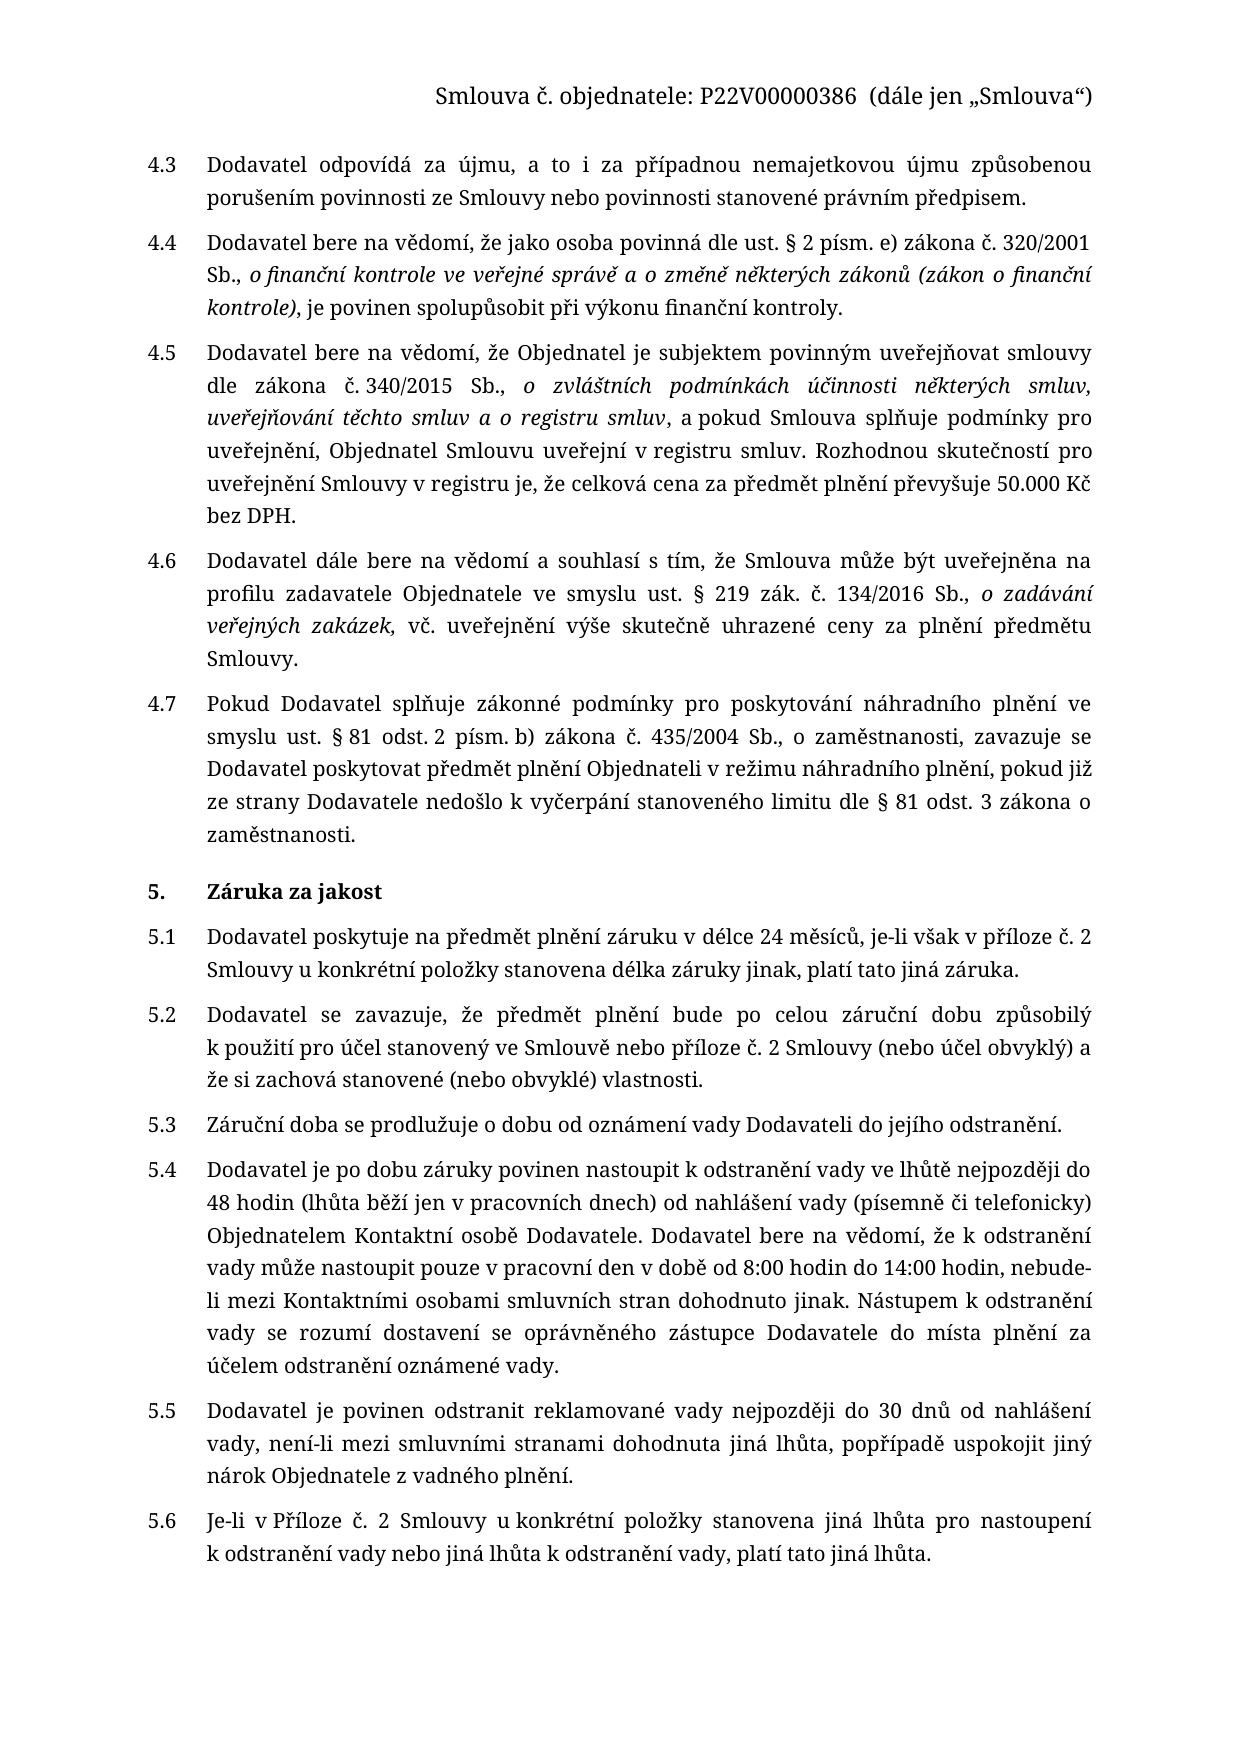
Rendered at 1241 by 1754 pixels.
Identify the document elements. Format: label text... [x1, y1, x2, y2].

list Pokud Dodavatel splňuje zákonné podmínky pro poskytování náhradního plnění ve smyslu ust. § 81 odst. 2 písm. b) zákona č. 435/2004 Sb., o zaměstnanosti, zavazuje se Dodavatel poskytovat předmět plnění Objednateli v režimu náhradního plnění, pokud již ze strany Dodavatele nedošlo k vyčerpání stanoveného limitu dle § 81 odst. 3 zákona o zaměstnanosti. [148, 689, 1093, 848]
list Záruka za jakost [148, 877, 1093, 906]
list Dodavatel se zavazuje, že předmět plnění bude po celou záruční dobu způsobilý k použití pro účel stanovený ve Smlouvě nebo příloze č. 2 Smlouvy (nebo účel obvyklý) a že si zachová stanovené (nebo obvyklé) vlastnosti. [148, 1000, 1093, 1094]
list Dodavatel bere na vědomí, že jako osoba povinná dle ust. § 2 písm. e) zákona č. 320/2001 Sb., o finanční kontrole ve veřejné správě a o změně některých zákonů (zákon o finanční kontrole), je povinen spolupůsobit při výkonu finanční kontroly. [148, 228, 1093, 322]
list Dodavatel poskytuje na předmět plnění záruku v délce 24 měsíců, je-li však v příloze č. 2 Smlouvy u konkrétní položky stanovena délka záruky jinak, platí tato jiná záruka. [148, 922, 1093, 983]
list Dodavatel je po dobu záruky povinen nastoupit k odstranění vady ve lhůtě nejpozději do 48 hodin (lhůta běží jen v pracovních dnech) od nahlášení vady (písemně či telefonicky) Objednatelem Kontaktní osobě Dodavatele. Dodavatel bere na vědomí, že k odstranění vady může nastoupit pouze v pracovní den v době od 8:00 hodin do 14:00 hodin, nebude-li mezi Kontaktními osobami smluvních stran dohodnuto jinak. Nástupem k odstranění vady se rozumí dostavení se oprávněného zástupce Dodavatele do místa plnění za účelem odstranění oznámené vady. [148, 1156, 1093, 1379]
list Dodavatel je povinen odstranit reklamované vady nejpozději do 30 dnů od nahlášení vady, není-li mezi smluvními stranami dohodnuta jiná lhůta, popřípadě uspokojit jiný nárok Objednatele z vadného plnění. [148, 1396, 1093, 1490]
list Dodavatel dále bere na vědomí a souhlasí s tím, že Smlouva může být uveřejněna na profilu zadavatele Objednatele ve smyslu ust. § 219 zák. č. 134/2016 Sb., o zadávání veřejných zakázek, vč. uveřejnění výše skutečně uhrazené ceny za plnění předmětu Smlouvy. [148, 546, 1093, 673]
list Dodavatel odpovídá za újmu, a to i za případnou nemajetkovou újmu způsobenou porušením povinnosti ze Smlouvy nebo povinnosti stanovené právním předpisem. [148, 150, 1093, 211]
list Dodavatel bere na vědomí, že Objednatel je subjektem povinným uveřejňovat smlouvy dle zákona č. 340/2015 Sb., o zvláštních podmínkách účinnosti některých smluv, uveřejňování těchto smluv a o registru smluv, a pokud Smlouva splňuje podmínky pro uveřejnění, Objednatel Smlouvu uveřejní v registru smluv. Rozhodnou skutečností pro uveřejnění Smlouvy v registru je, že celková cena za předmět plnění převyšuje 50.000 Kč bez DPH. [148, 338, 1093, 530]
list Záruční doba se prodlužuje o dobu od oznámení vady Dodavateli do jejího odstranění. [148, 1110, 1093, 1139]
list Je-li v Příloze č. 2 Smlouvy u konkrétní položky stanovena jiná lhůta pro nastoupení k odstranění vady nebo jiná lhůta k odstranění vady, platí tato jiná lhůta. [148, 1507, 1093, 1568]
